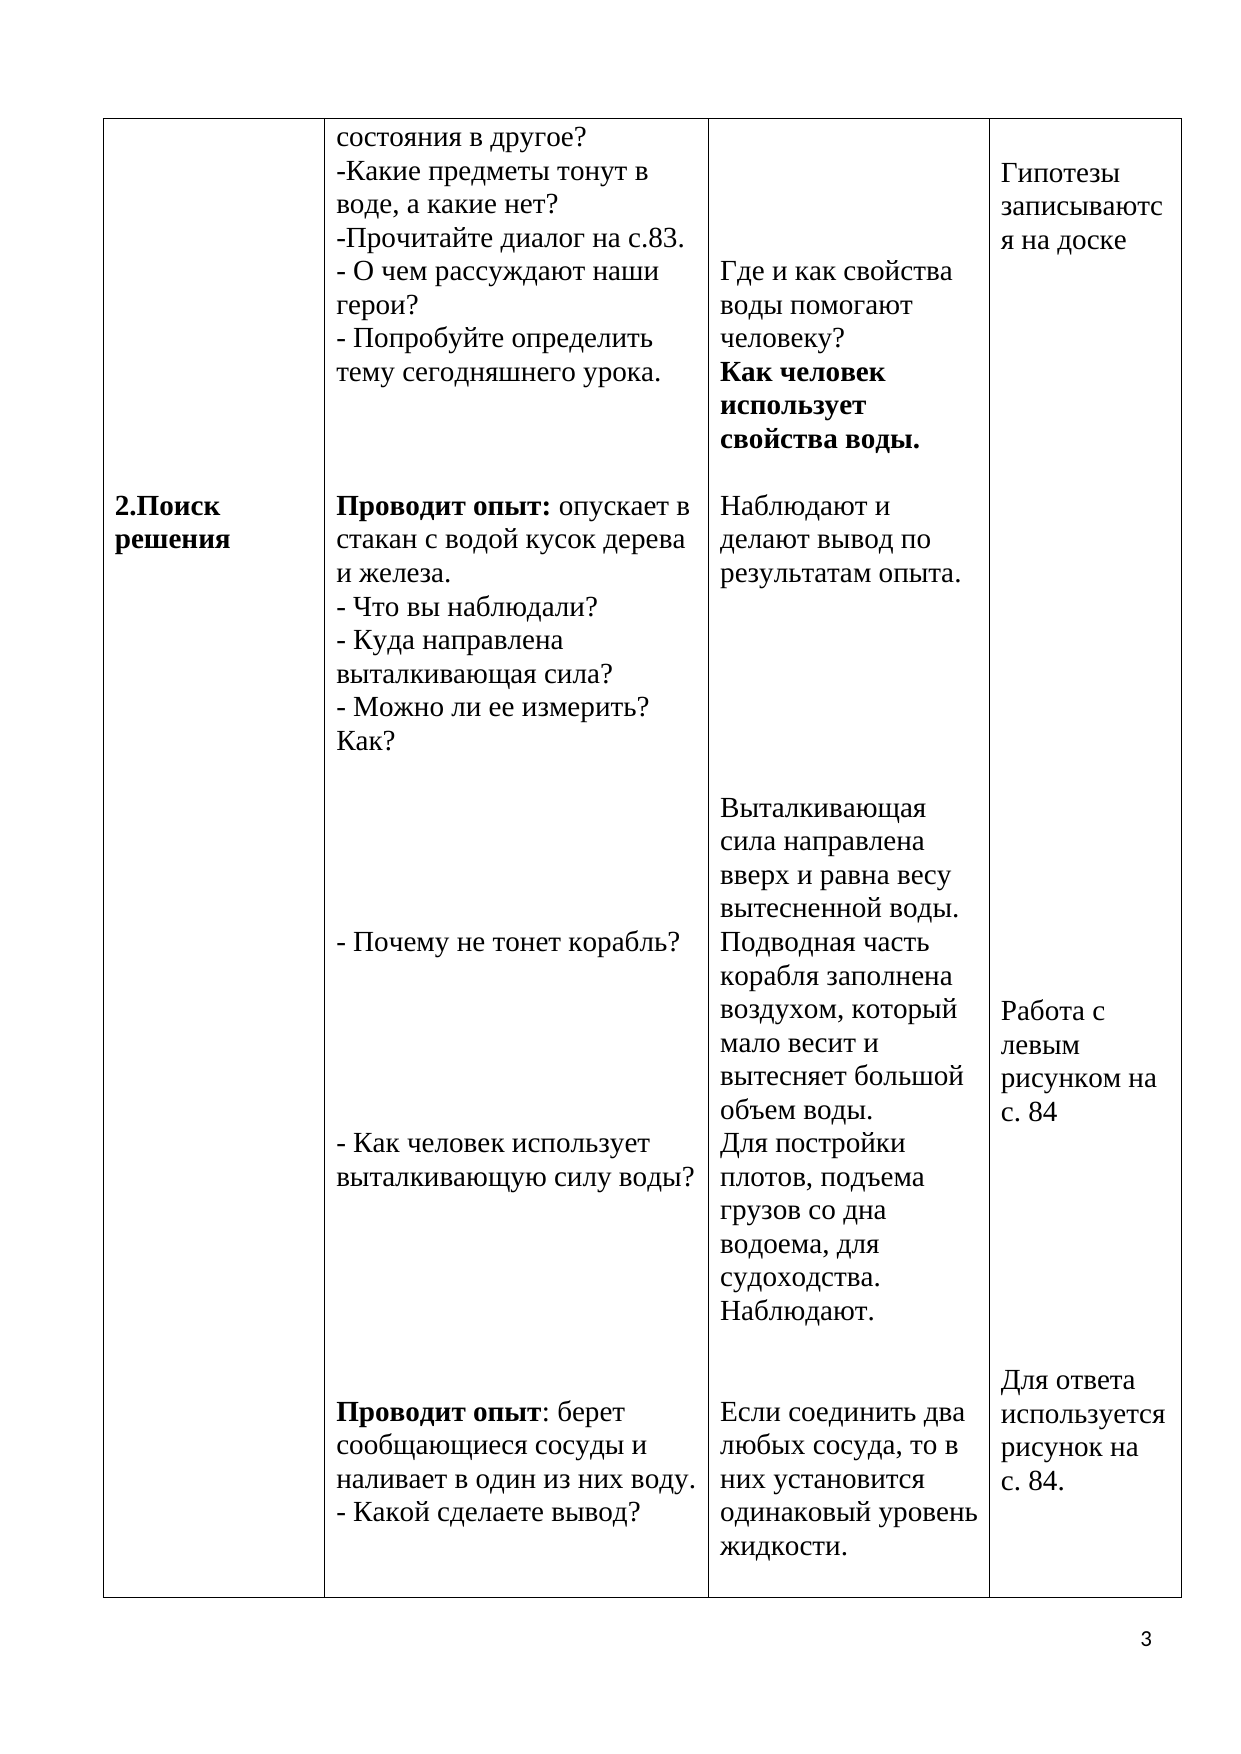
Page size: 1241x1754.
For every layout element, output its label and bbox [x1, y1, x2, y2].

table_cell [990, 119, 1181, 1597]
table_cell [709, 119, 989, 1597]
table_cell [325, 119, 708, 1597]
table_cell [104, 119, 324, 1597]
